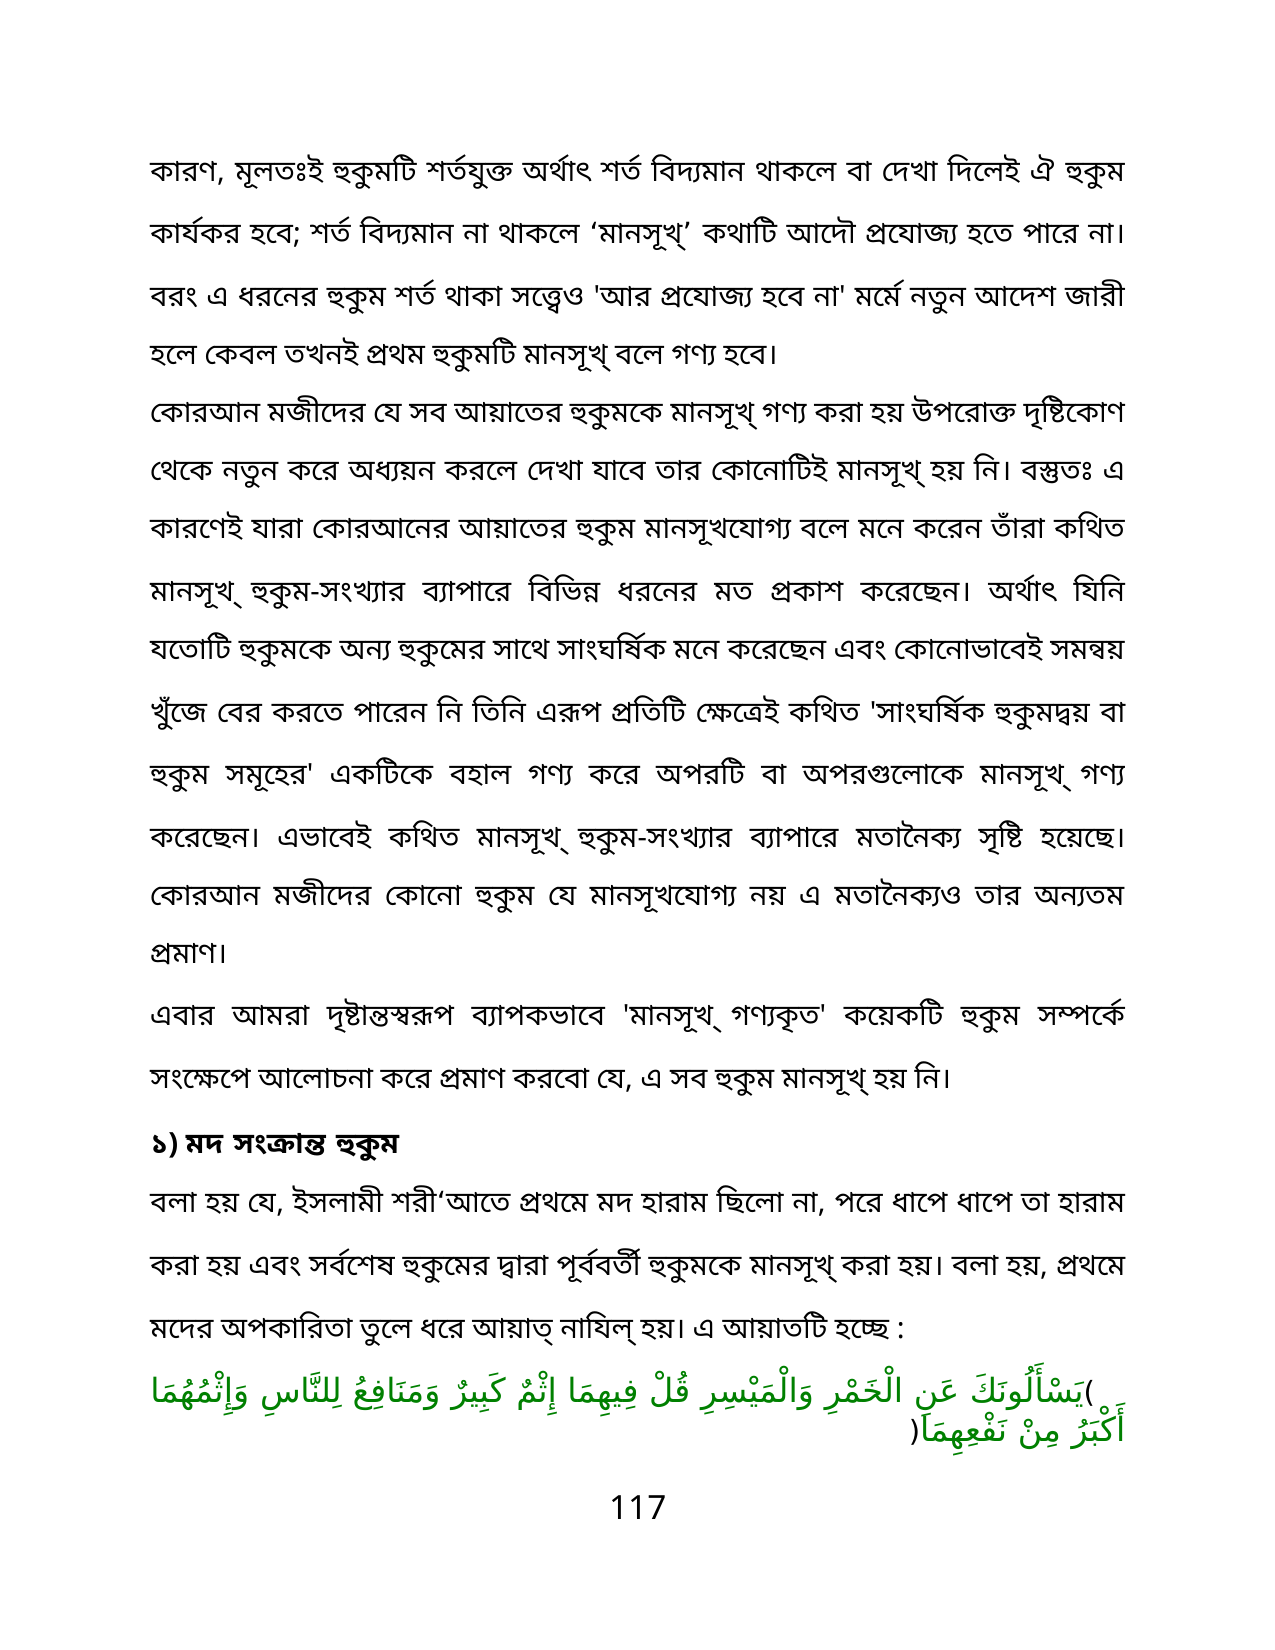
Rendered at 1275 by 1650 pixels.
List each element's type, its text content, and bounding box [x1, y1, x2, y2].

text ১) মদ সংক্রান্ত হুকুম [150, 1122, 1125, 1162]
text কোরআন মজীদের যে সব আয়াতের হুকুমকে মানসূখ্ গণ্য করা হয় উপরোক্ত দৃষ্টিকোণ থেকে নতুন করে অধ্যয়ন করলে দেখা যাবে তার কোনোটিই মানসূখ্ হয় নি। বস্তুতঃ এ কারণেই যারা কোরআনের আয়াতের হুকুম মানসূখযোগ্য বলে মনে করেন তাঁরা কথিত মানসূখ্ হুকুম-সংখ্যার ব্যাপারে বিভিন্ন ধরনের মত প্রকাশ করেছেন। অর্থাৎ যিনি যতোটি হুকুমকে অন্য হুকুমের সাথে সাংঘর্ষিক মনে করেছেন এবং কোনোভাবেই সমন্বয় খুঁজে বের করতে পারেন নি তিনি এরূপ প্রতিটি ক্ষেত্রেই কথিত 'সাংঘর্ষিক হুকুমদ্বয় বা হুকুম সমূহের' একটিকে বহাল গণ্য করে অপরটি বা অপরগুলোকে মানসূখ্ গণ্য করেছেন। এভাবেই কথিত মানসূখ্ হুকুম-সংখ্যার ব্যাপারে মতানৈক্য সৃষ্টি হয়েছে। কোরআন মজীদের কোনো হুকুম যে মানসূখযোগ্য নয় এ মতানৈক্যও তার অন্যতম প্রমাণ। [150, 396, 1125, 975]
text বলা হয় যে, ইসলামী শরী‘আতে প্রথমে মদ হারাম ছিলো না, পরে ধাপে ধাপে তা হারাম করা হয় এবং সর্বশেষ হুকুমের দ্বারা পূর্ববর্তী হুকুমকে মানসূখ্ করা হয়। বলা হয়, প্রথমে মদের অপকারিতা তুলে ধরে আয়াত্ নাযিল্ হয়। এ আয়াতটি হচ্ছে : [150, 1181, 1125, 1350]
text এবার আমরা দৃষ্টান্তস্বরূপ ব্যাপকভাবে 'মানসূখ্ গণ্যকৃত' কয়েকটি হুকুম সম্পর্কে সংক্ষেপে আলোচনা করে প্রমাণ করবো যে, এ সব হুকুম মানসূখ্ হয় নি। [150, 994, 1125, 1100]
text )يَسْأَلُونَكَ عَنِ الْخَمْرِ وَالْمَيْسِرِ قُلْ فِيهِمَا إِثْمٌ كَبِيرٌ وَمَنَافِعُ لِلنَّاسِ وَإِثْمُهُمَا أَكْبَرُ مِنْ نَفْعِهِمَا( [150, 1371, 1125, 1449]
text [150, 150, 1125, 377]
